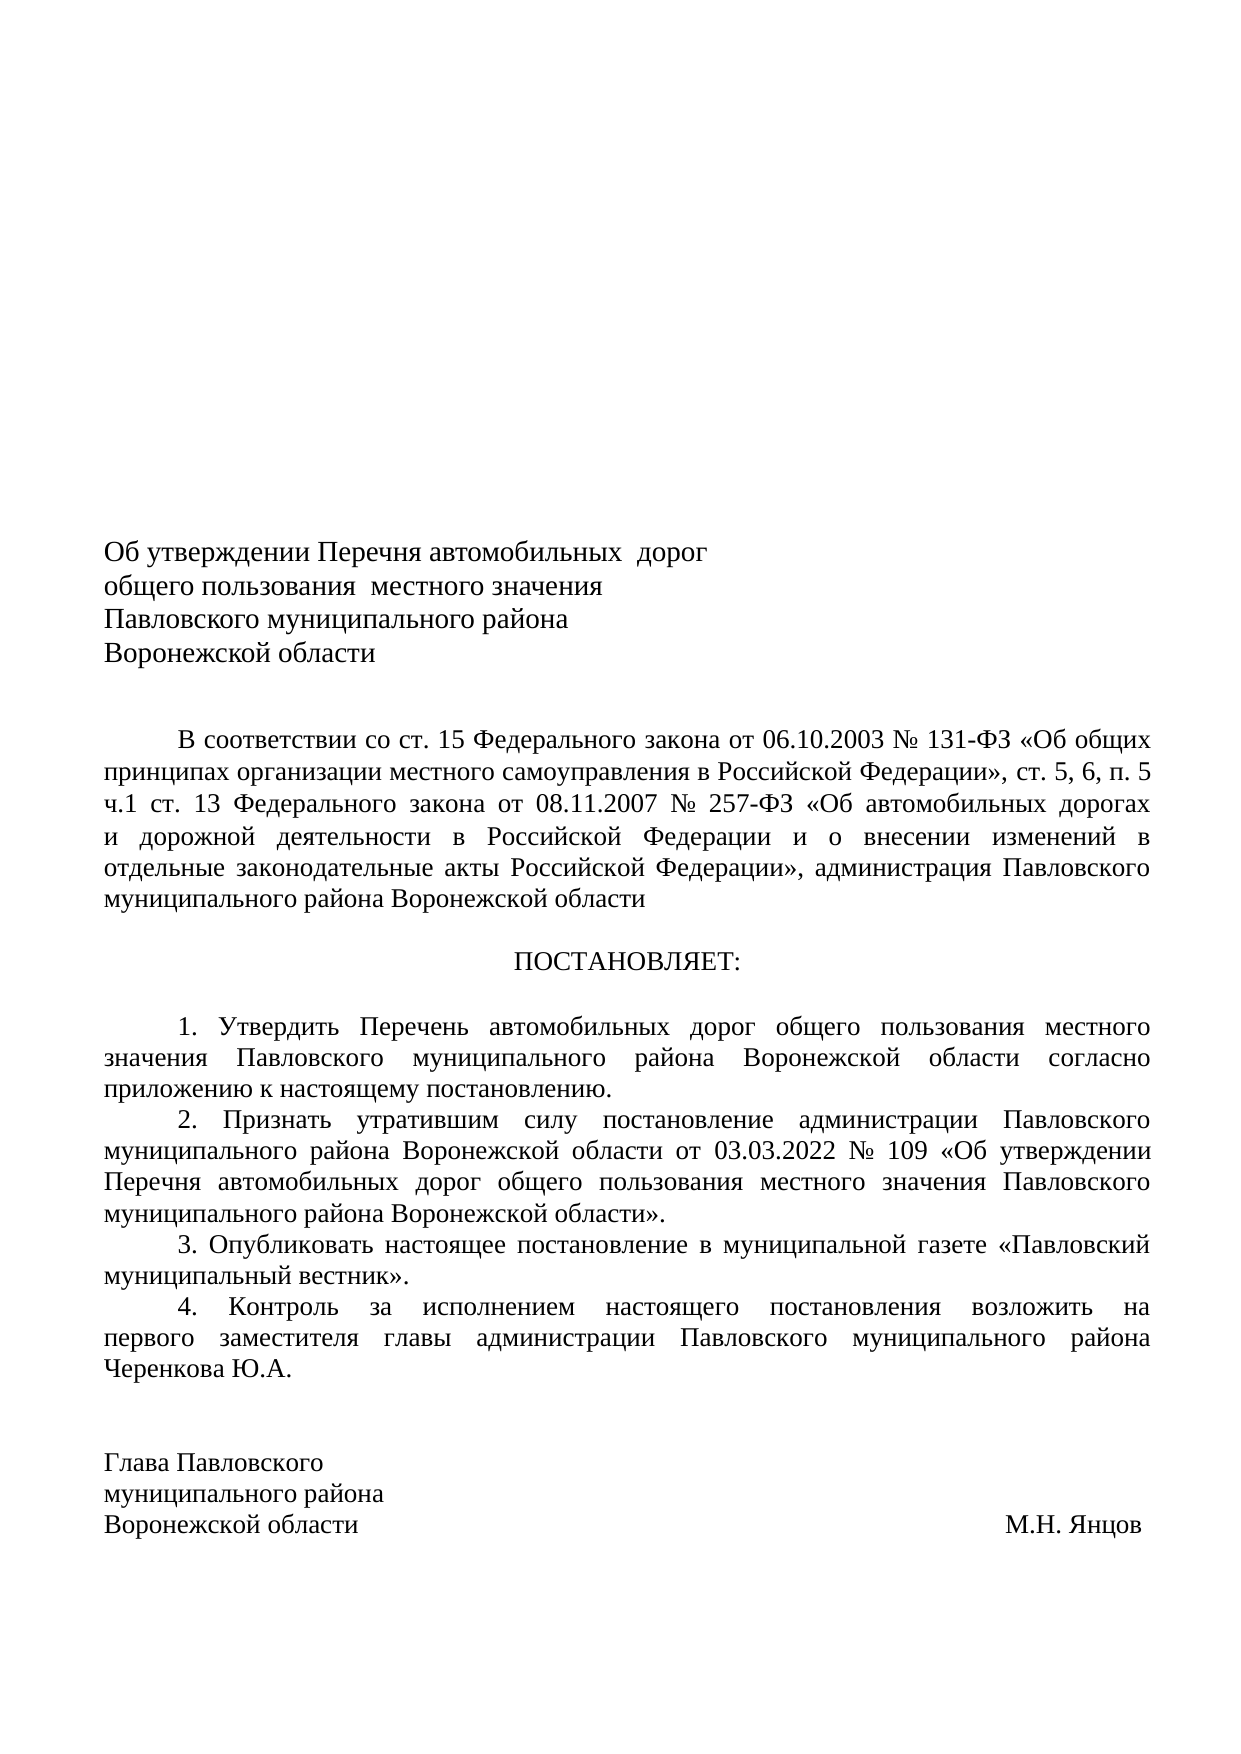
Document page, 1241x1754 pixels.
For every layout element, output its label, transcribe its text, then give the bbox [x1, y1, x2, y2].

text В соответствии со ст. 15 Федерального закона от 06.10.2003 № 131-ФЗ «Об общих принципах организации местного самоуправления в Российской Федерации», ст. 5, 6, п. 5 ч.1 ст. 13 Федерального закона от 08.11.2007 № 257-ФЗ «Об автомобильных дорогах и дорожной деятельности в Российской Федерации и о внесении изменений в отдельные законодательные акты Российской Федерации», администрация Павловского муниципального района Воронежской области [103, 724, 1152, 913]
text Воронежской области [103, 635, 1152, 669]
text 2. Признать утратившим силу постановление администрации Павловского муниципального района Воронежской области от 03.03.2022 № 109 «Об утверждении Перечня автомобильных дорог общего пользования местного значения Павловского муниципального района Воронежской области». [103, 1103, 1152, 1228]
text 1. Утвердить Перечень автомобильных дорог общего пользования местного значения Павловского муниципального района Воронежской области согласно приложению к настоящему постановлению. [103, 1010, 1152, 1103]
text общего пользования местного значения [103, 568, 1152, 602]
text Об утверждении Перечня автомобильных дорог [103, 534, 1152, 568]
text ПОСТАНОВЛЯЕТ: [103, 944, 1152, 976]
text Глава Павловского [103, 1446, 1152, 1477]
text муниципального района [103, 1477, 1152, 1508]
text 3. Опубликовать настоящее постановление в муниципальной газете «Павловский муниципальный вестник». [103, 1228, 1152, 1290]
text Воронежской области М.Н. Янцов [103, 1508, 1152, 1539]
text 4. Контроль за исполнением настоящего постановления возложить на первого заместителя главы администрации Павловского муниципального района Черенкова Ю.А. [103, 1290, 1152, 1383]
text Павловского муниципального района [103, 602, 1152, 635]
